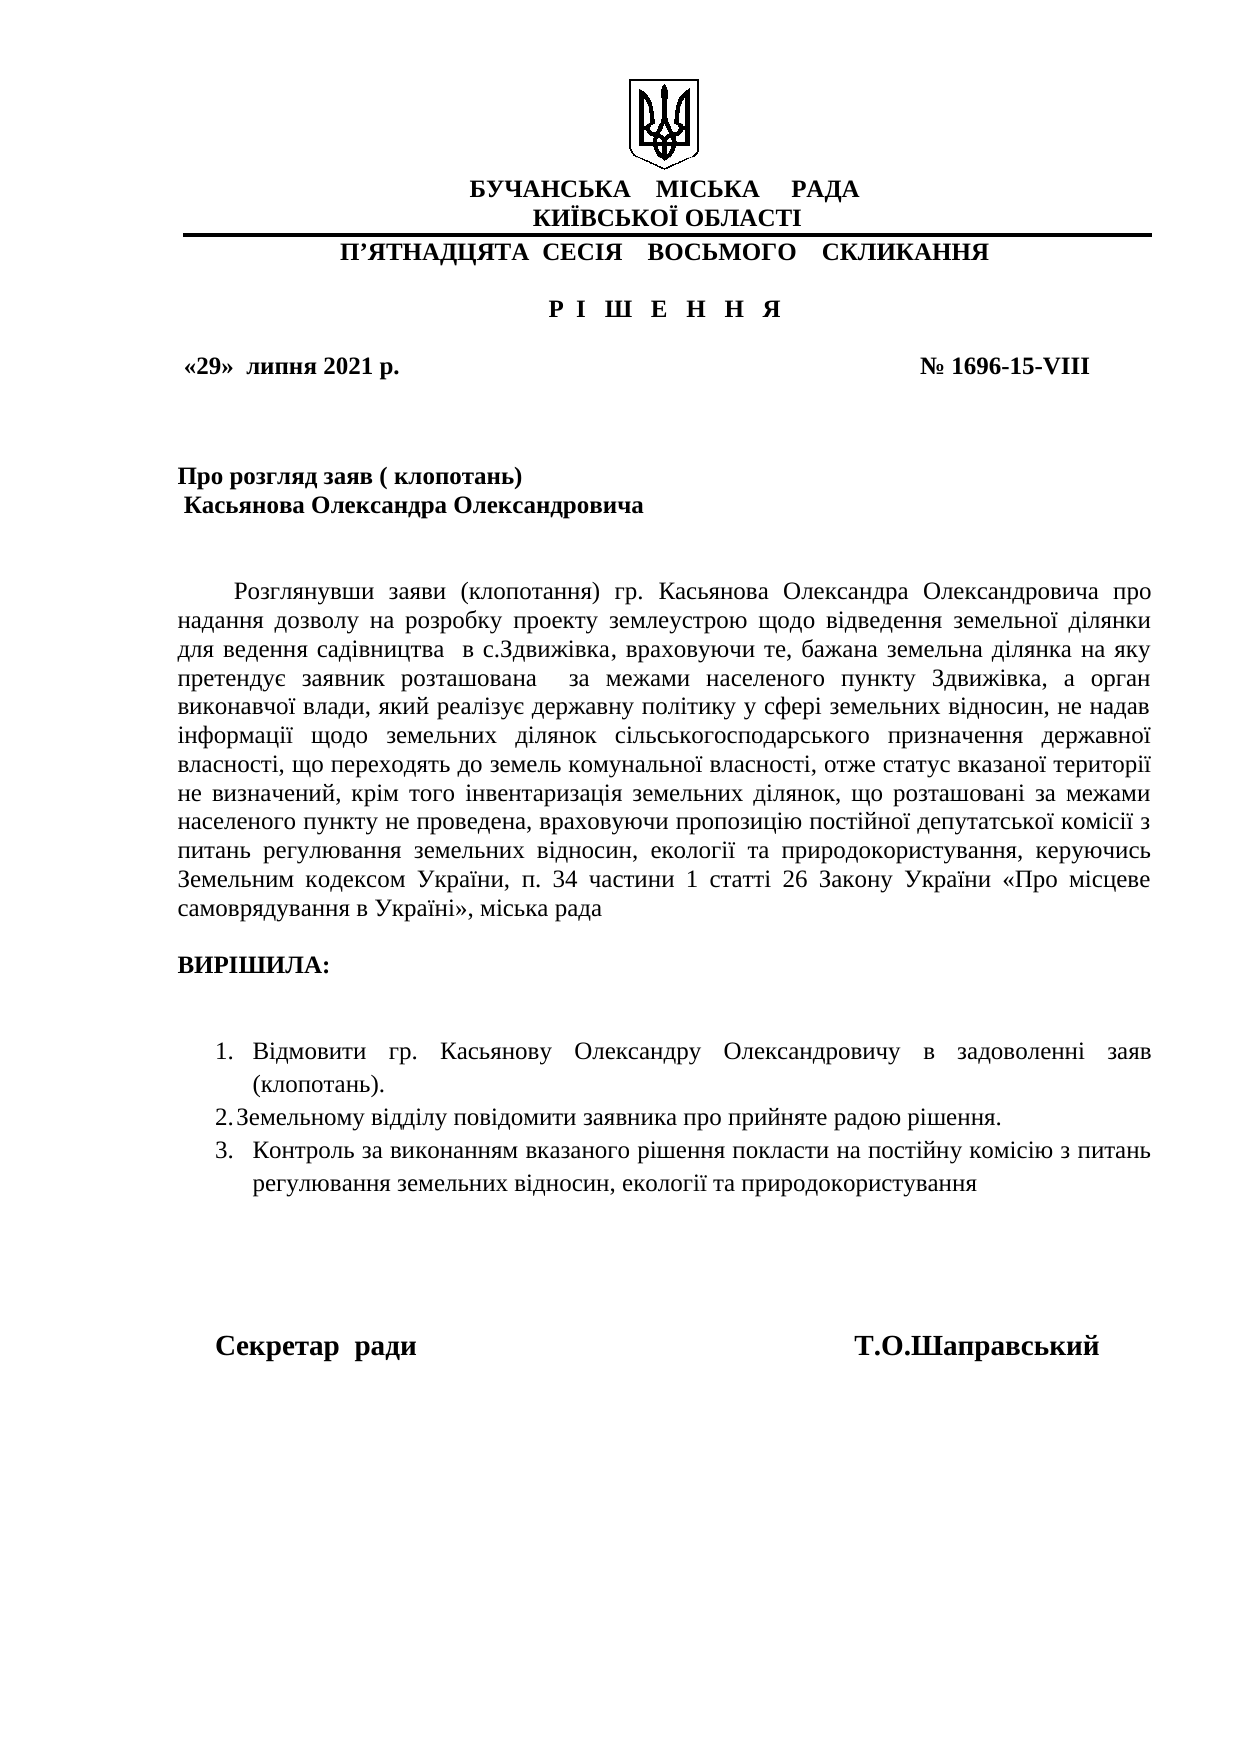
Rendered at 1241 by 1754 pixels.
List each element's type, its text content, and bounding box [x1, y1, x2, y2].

list Відмовити гр. Касьянову Олександру Олександровичу в задоволенні заяв (клопотань). [215, 1036, 1152, 1098]
text Секретар ради Т.О.Шаправський [215, 1328, 1152, 1362]
list Контроль за виконанням вказаного рішення покласти на постійну комісію з питань регулювання земельних відносин, екології та природокористування [215, 1135, 1152, 1197]
text Про розгляд заяв ( клопотань) [177, 461, 1152, 490]
text Касьянова Олександра Олександровича [177, 490, 1152, 519]
list Земельному відділу повідомити заявника про прийняте радою рішення. [215, 1102, 1152, 1131]
text Р І Ш Е Н Н Я [177, 294, 1152, 323]
text Розглянувши заяви (клопотання) гр. Касьянова Олександра Олександровича про надання дозволу на розробку проекту землеустрою щодо відведення земельної ділянки для ведення садівництва в с.Здвижівка, враховуючи те, бажана земельна ділянка на яку претендує заявник розташована за межами населеного пункту Здвижівка, а орган виконавчої влади, який реалізує державну політику у сфері земельних відносин, не надав інформації щодо земельних ділянок сільськогосподарського призначення державної власності, що переходять до земель комунальної власності, отже статус вказаної території не визначений, крім того інвентаризація земельних ділянок, що розташовані за межами населеного пункту не проведена, враховуючи пропозицію постійної депутатської комісії з питань регулювання земельних відносин, екології та природокористування, керуючись Земельним кодексом України, п. 34 частини 1 статті 26 Закону України «Про місцеве самоврядування в Україні», міська рада [177, 576, 1152, 921]
text КИЇВСЬКОЇ ОБЛАСТІ [183, 203, 1152, 233]
text БУЧАНСЬКА МІСЬКА РАДА [177, 174, 1152, 203]
text ВИРІШИЛА: [177, 950, 1152, 979]
text П’ЯТНАДЦЯТА СЕСІЯ ВОСЬМОГО СКЛИКАННЯ [177, 237, 1152, 265]
text «29» липня 2021 р. № 1696-15-VIIІ [177, 351, 1152, 379]
